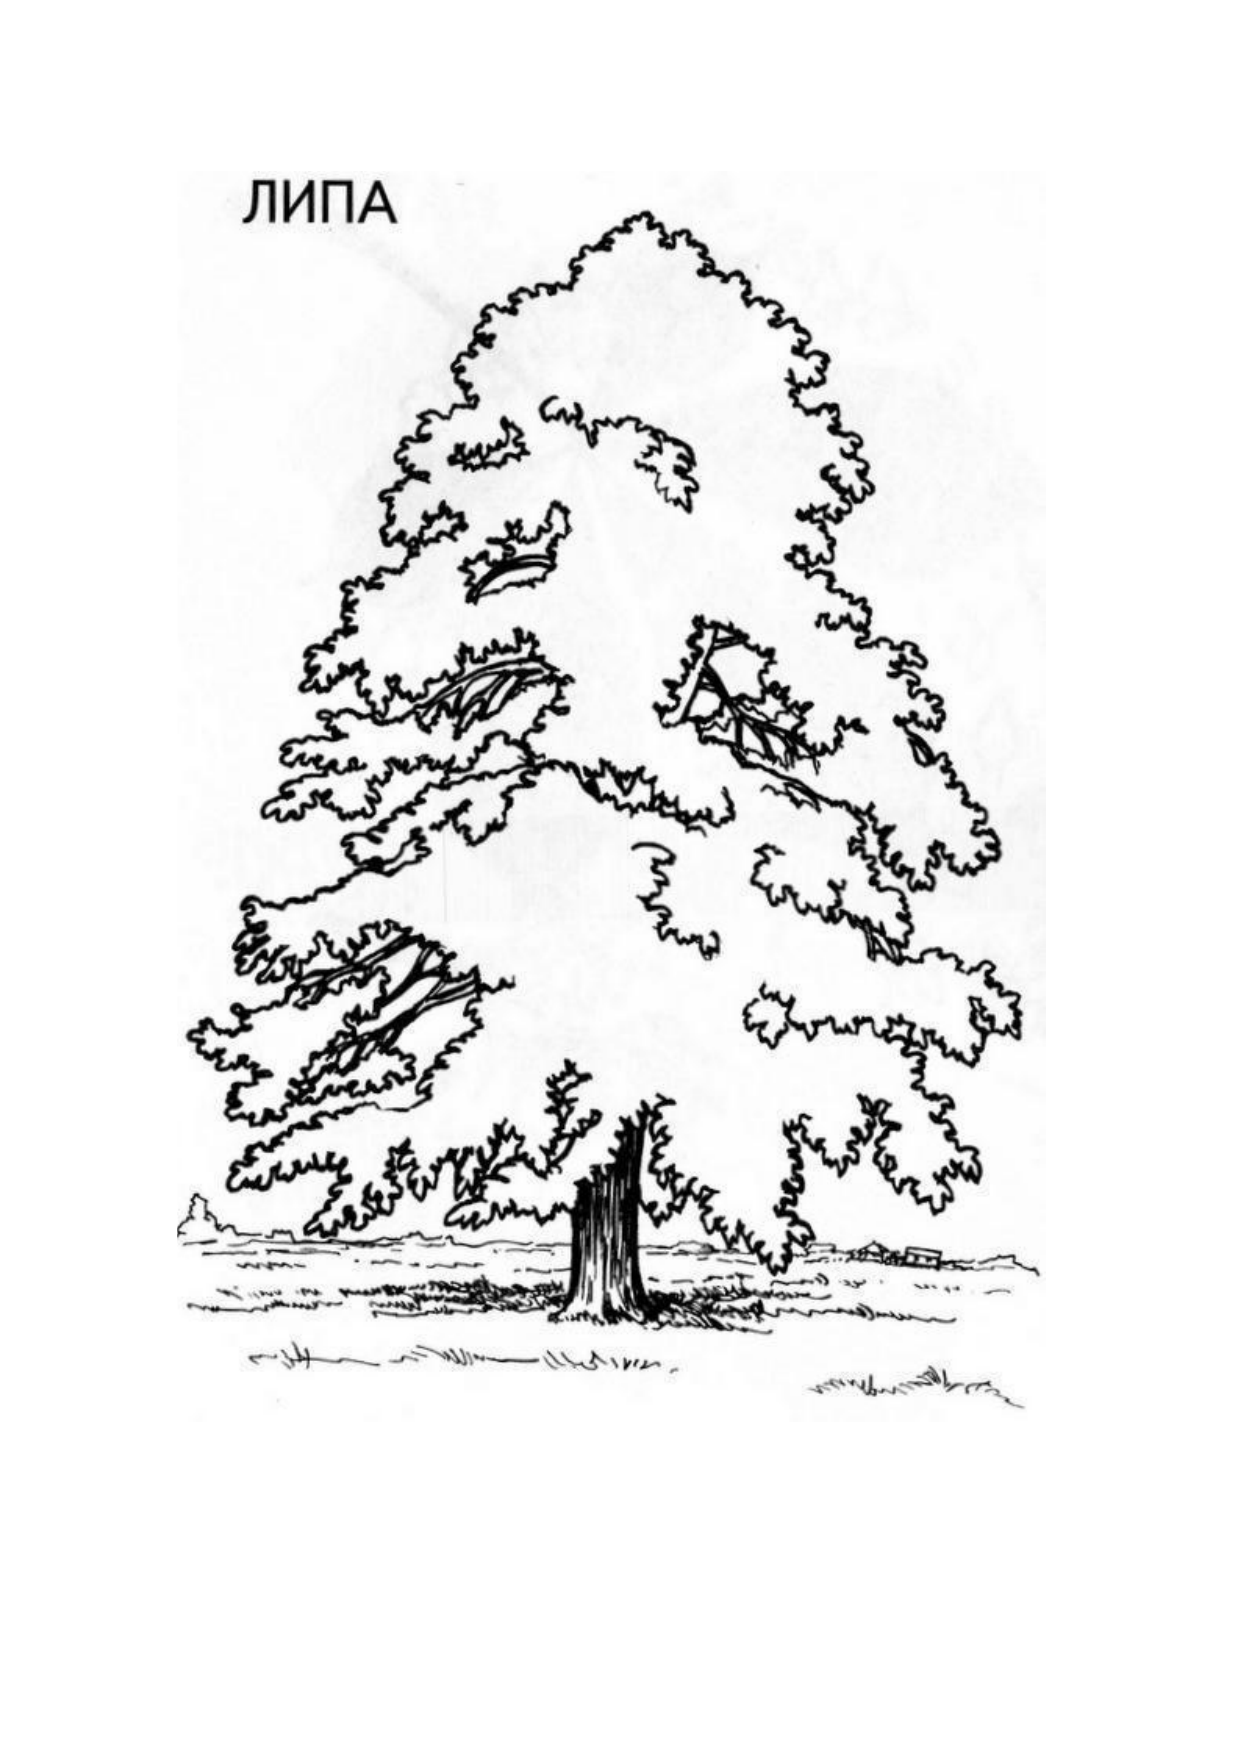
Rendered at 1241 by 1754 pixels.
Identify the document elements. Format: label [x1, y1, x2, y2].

picture [177, 171, 1046, 1422]
